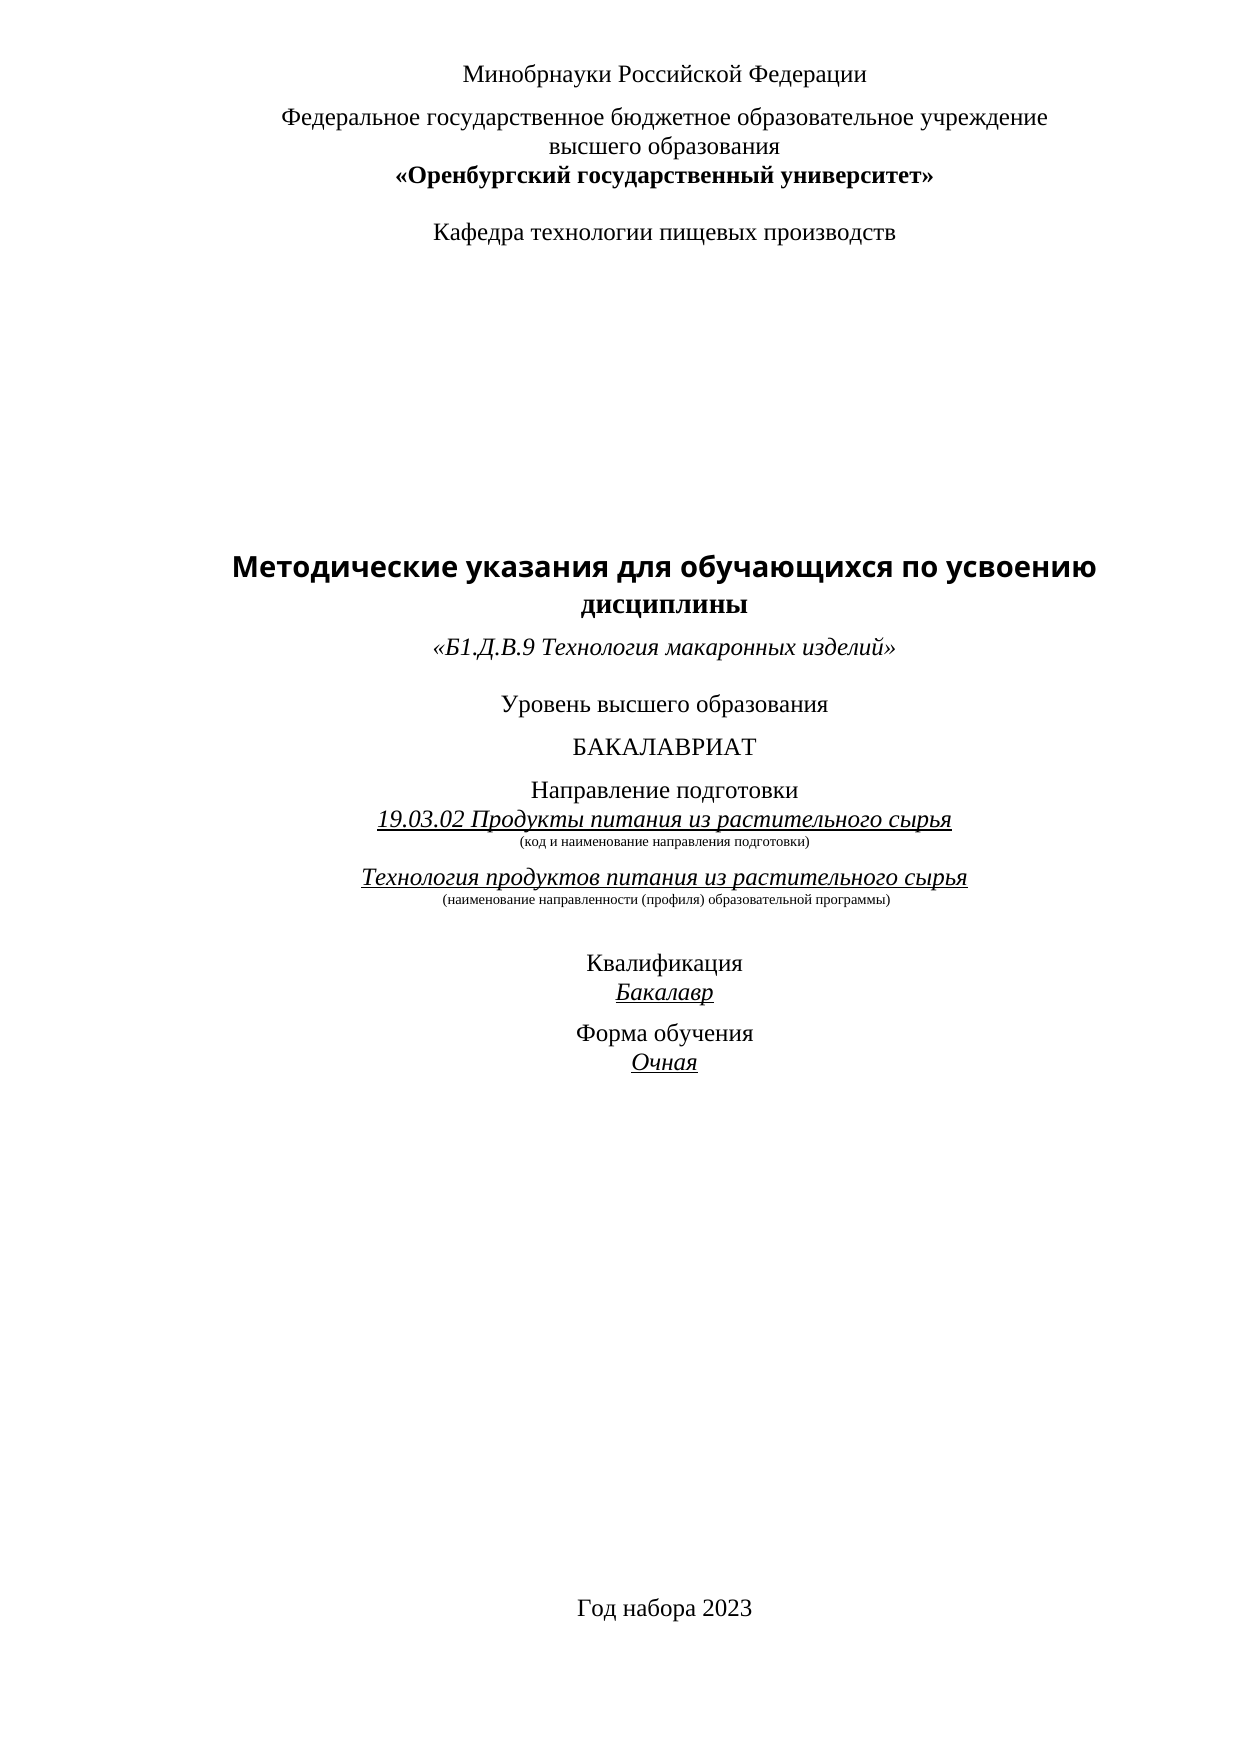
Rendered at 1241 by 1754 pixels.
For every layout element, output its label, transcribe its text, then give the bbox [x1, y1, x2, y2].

text Методические указания для обучающихся по усвоению дисциплины [148, 546, 1181, 619]
text Бакалавр [148, 977, 1181, 1006]
text Квалификация [148, 948, 1181, 977]
text Форма обучения [148, 1018, 1181, 1047]
text Год набора 2023 [148, 1593, 1181, 1622]
text Технология продуктов питания из растительного сырья [148, 862, 1181, 891]
text Минобрнауки Российской Федерации [148, 59, 1181, 88]
text Кафедра технологии пищевых производств [148, 217, 1181, 246]
text Федеральное государственное бюджетное образовательное учреждение [148, 102, 1181, 131]
text (наименование направленности (профиля) образовательной программы) [148, 891, 1181, 919]
text Уровень высшего образования [148, 689, 1181, 718]
text высшего образования [148, 131, 1181, 160]
text «Б1.Д.В.9 Технология макаронных изделий» [148, 632, 1181, 661]
text Направление подготовки [148, 776, 1181, 804]
text «Оренбургский государственный университет» [148, 160, 1181, 188]
text 19.03.02 Продукты питания из растительного сырья [148, 804, 1181, 833]
text Очная [148, 1047, 1181, 1076]
text БАКАЛАВРИАТ [148, 732, 1181, 761]
text (код и наименование направления подготовки) [148, 833, 1181, 862]
